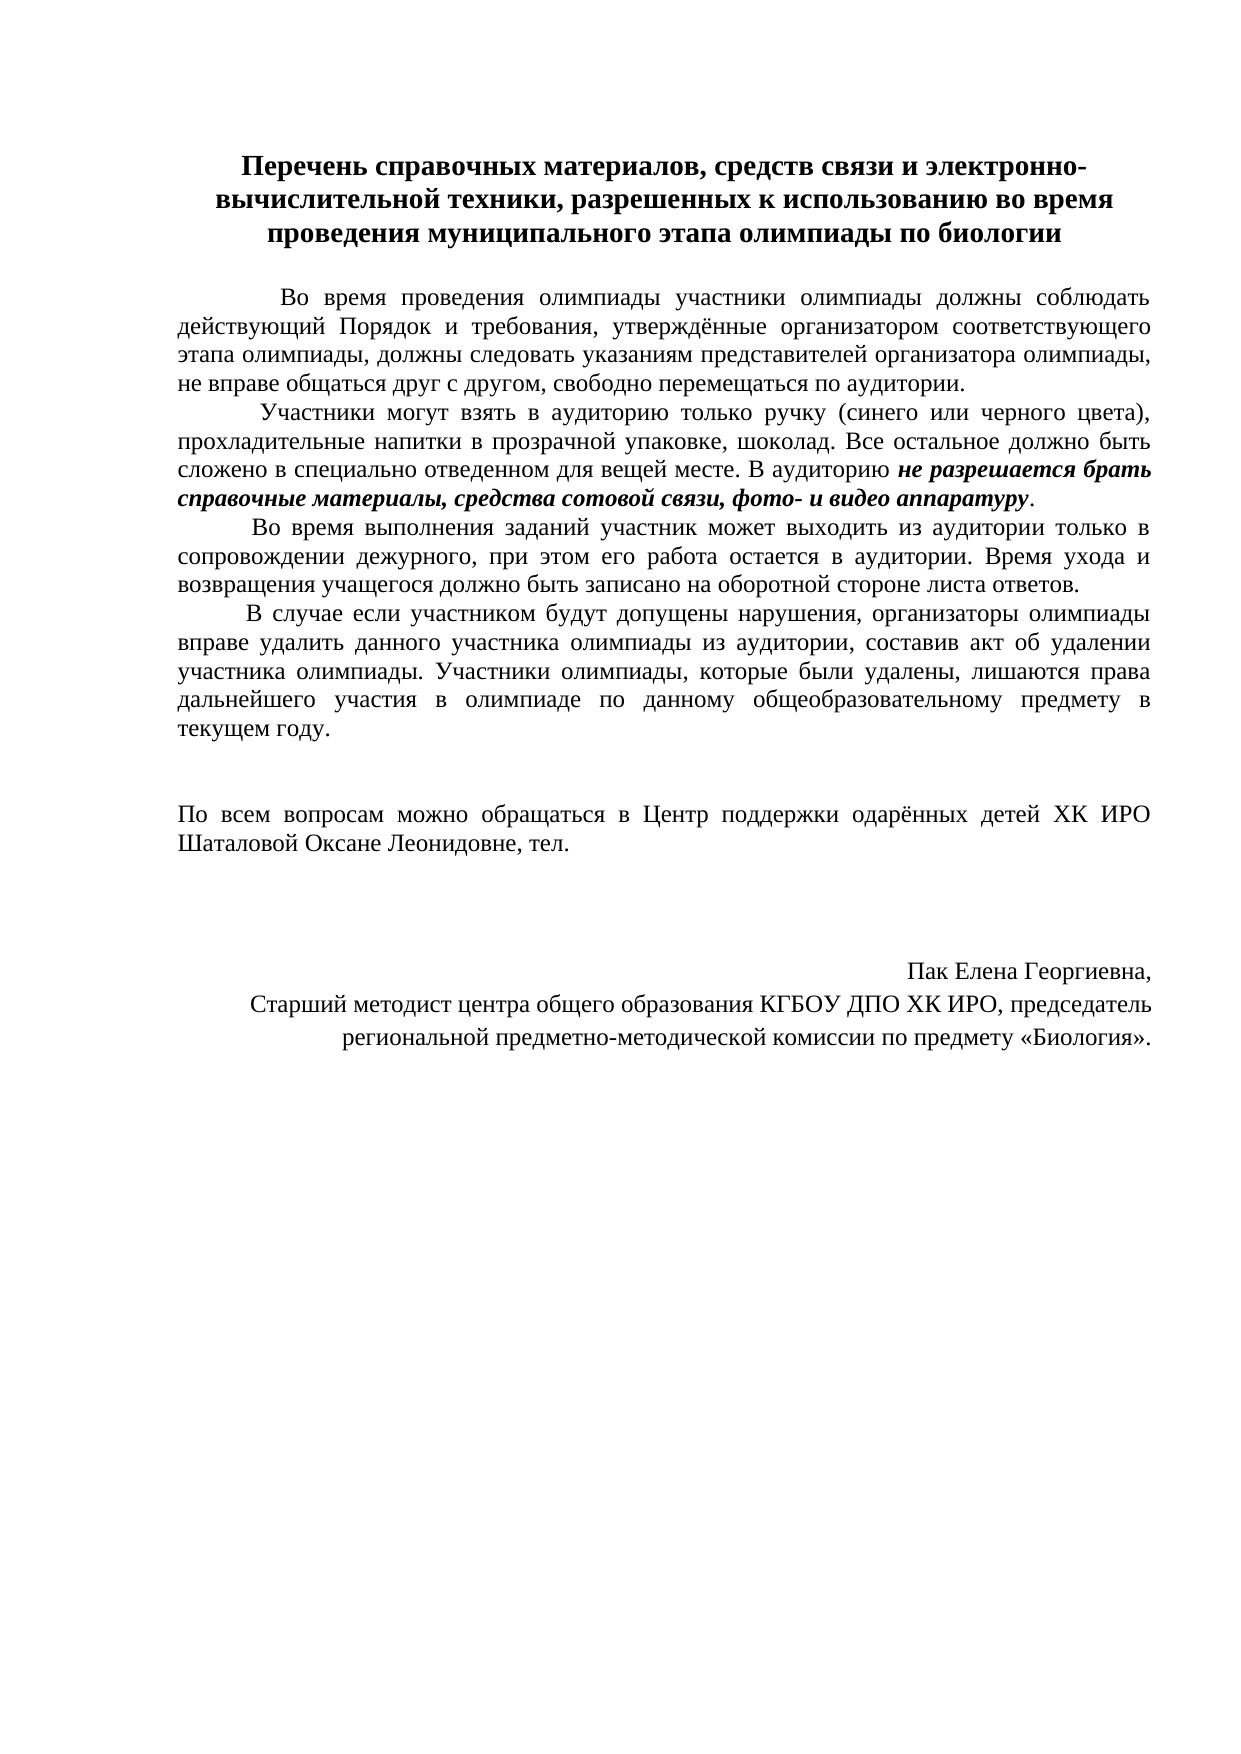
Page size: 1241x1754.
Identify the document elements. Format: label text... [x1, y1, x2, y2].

text Во время проведения олимпиады участники олимпиады должны соблюдать действующий Порядок и требования, утверждённые организатором соответствующего этапа олимпиады, должны следовать указаниям представителей организатора олимпиады, не вправе общаться друг с другом, свободно перемещаться по аудитории. [177, 282, 1152, 397]
text В случае если участником будут допущены нарушения, организаторы олимпиады вправе удалить данного участника олимпиады из аудитории, составив акт об удалении участника олимпиады. Участники олимпиады, которые были удалены, лишаются права дальнейшего участия в олимпиаде по данному общеобразовательному предмету в текущем году. [177, 598, 1152, 742]
text Перечень справочных материалов, средств связи и электронно-вычислительной техники, разрешенных к использованию во время проведения муниципального этапа олимпиады по биологии [177, 148, 1152, 248]
text По всем вопросам можно обращаться в Центр поддержки одарённых детей ХК ИРО Шаталовой Оксане Леонидовне, тел. [177, 799, 1152, 857]
text Участники могут взять в аудиторию только ручку (синего или черного цвета), прохладительные напитки в прозрачной упаковке, шоколад. Все остальное должно быть сложено в специально отведенном для вещей месте. В аудиторию не разрешается брать справочные материалы, средства сотовой связи, фото- и видео аппаратуру. [177, 397, 1152, 512]
text Во время выполнения заданий участник может выходить из аудитории только в сопровождении дежурного, при этом его работа остается в аудитории. Время ухода и возвращения учащегося должно быть записано на оборотной стороне листа ответов. [177, 512, 1152, 598]
text Старший методист центра общего образования КГБОУ ДПО ХК ИРО, председатель региональной предметно-методической комиссии по предмету «Биология». [177, 989, 1152, 1051]
text Пак Елена Георгиевна, [177, 956, 1152, 985]
